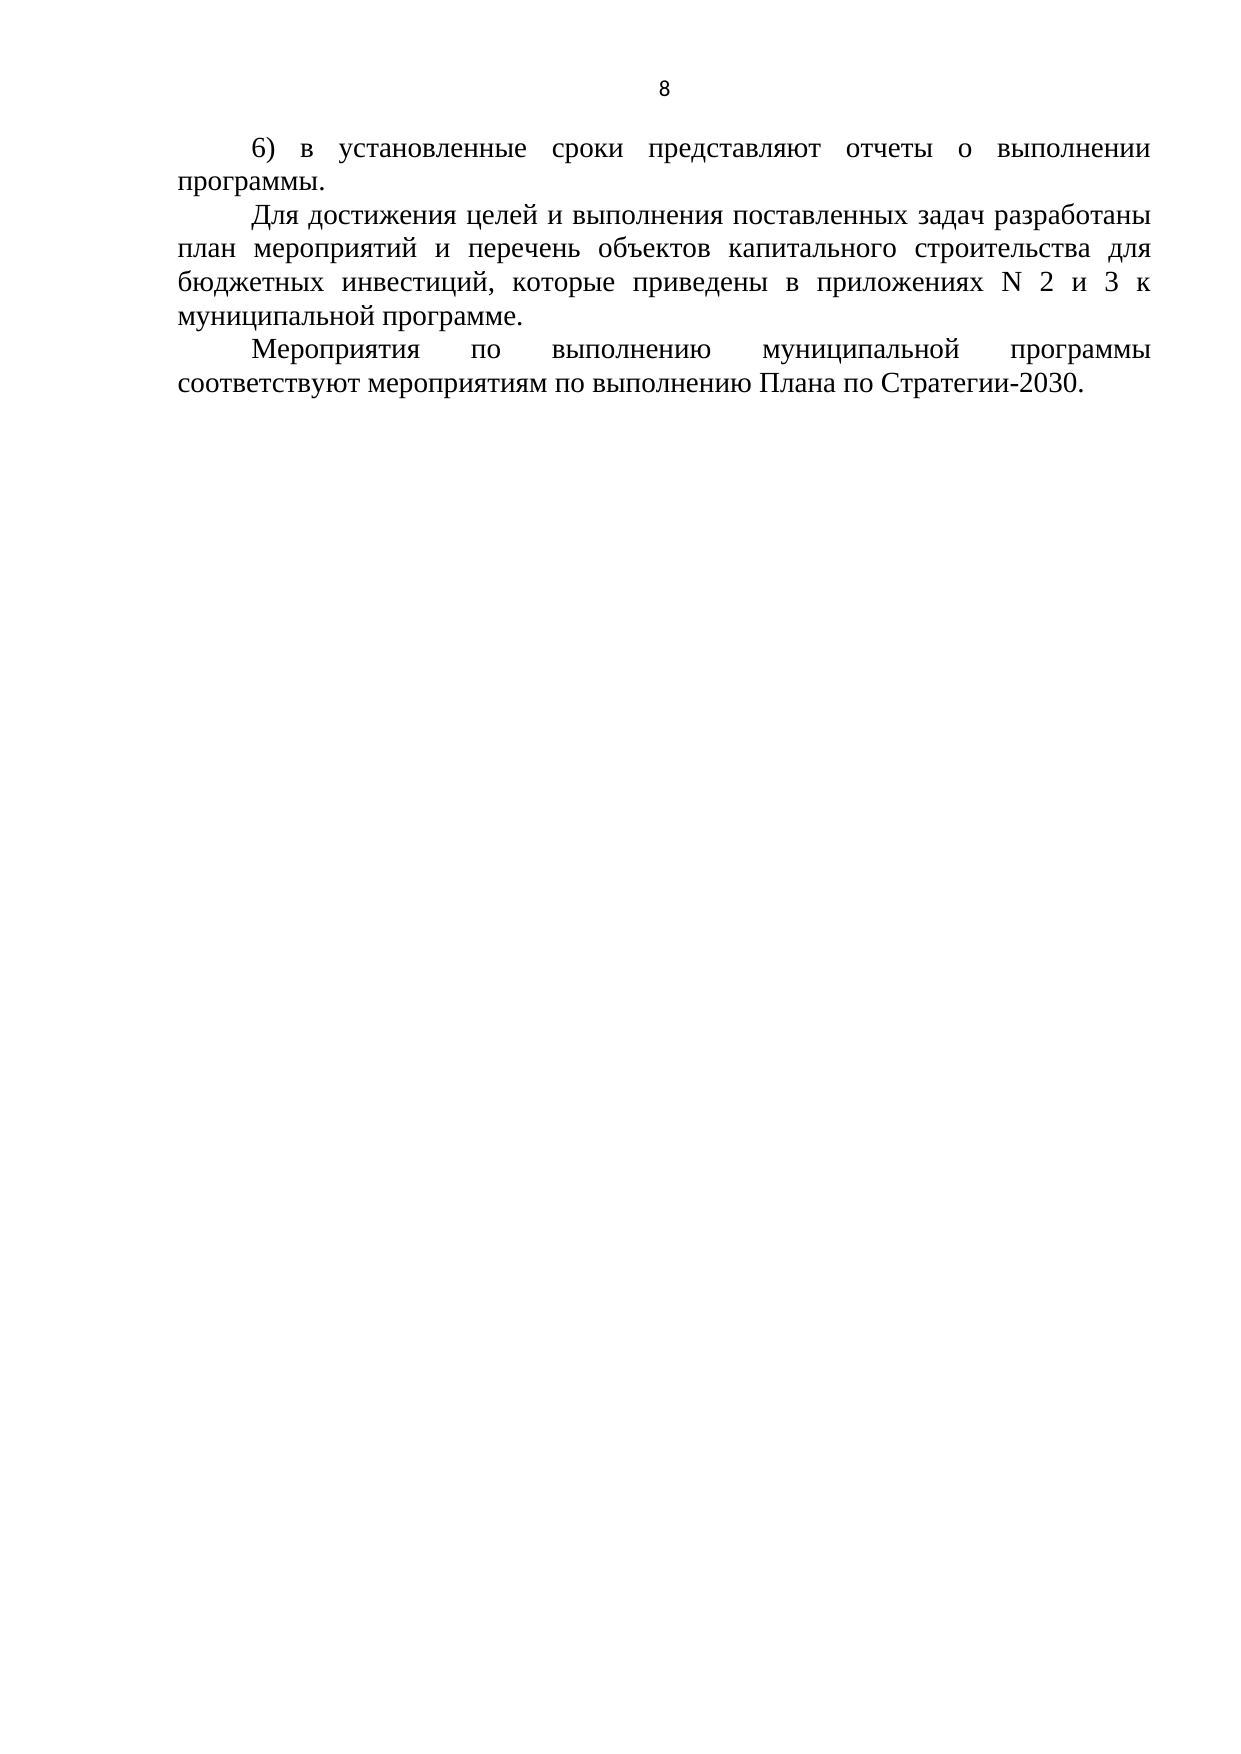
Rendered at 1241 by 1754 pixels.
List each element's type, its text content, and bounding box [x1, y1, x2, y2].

text Мероприятия по выполнению муниципальной программы соответствуют мероприятиям по выполнению Плана по Стратегии-2030. [177, 331, 1152, 398]
text Для достижения целей и выполнения поставленных задач разработаны план мероприятий и перечень объектов капитального строительства для бюджетных инвестиций, которые приведены в приложениях N 2 и 3 к муниципальной программе. [177, 197, 1152, 331]
text 6) в установленные сроки представляют отчеты о выполнении программы. [177, 130, 1152, 197]
